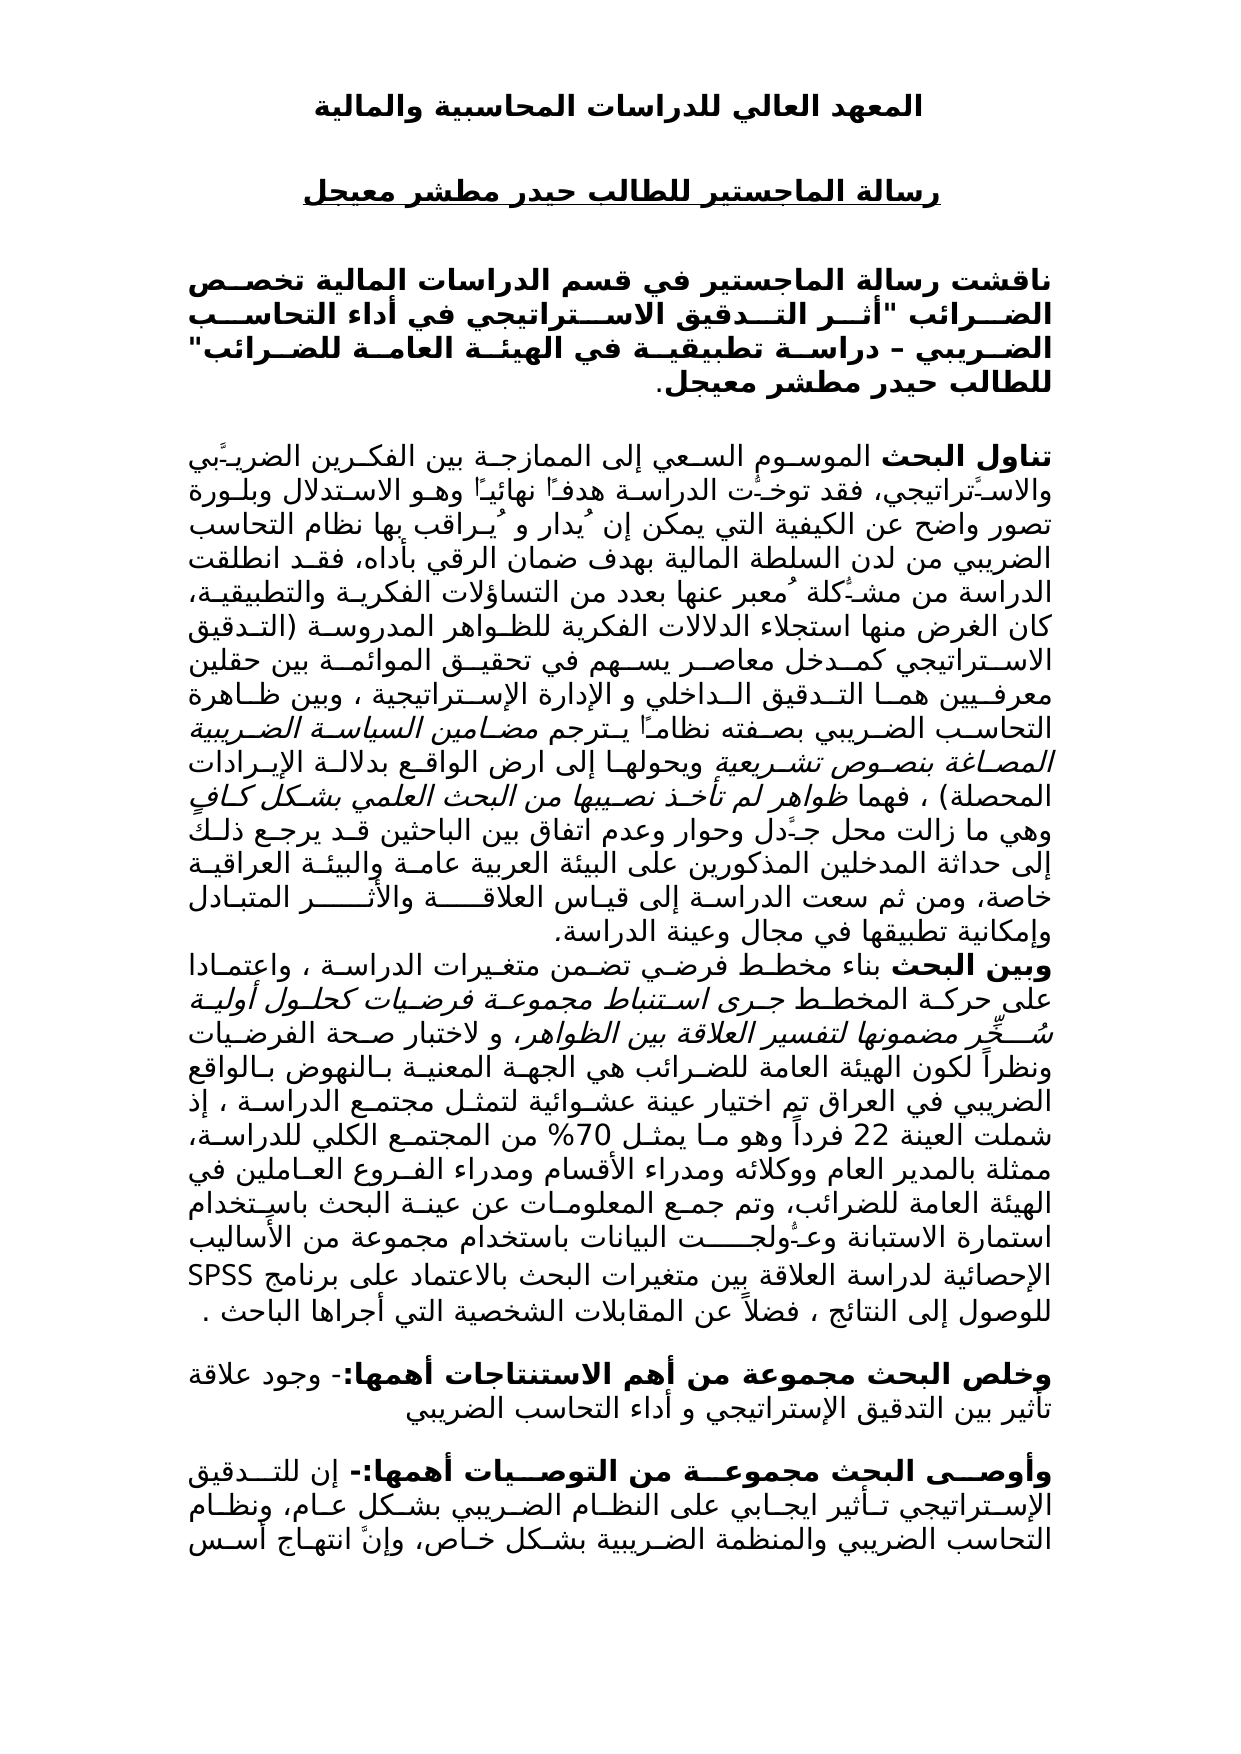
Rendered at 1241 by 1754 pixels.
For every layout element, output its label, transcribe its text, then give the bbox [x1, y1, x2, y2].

text رسالة الماجستير للطالب حيدر مطشر معيجل [191, 174, 1053, 208]
text المعهد العالي للدراسات المحاسبية والمالية [187, 89, 1049, 123]
text وخلص البحث مجموعة من أهم الاستنتاجات أهمها:- وجود علاقة تأثير بين التدقيق الإستراتيجي و أداء التحاسب الضريبي [187, 1357, 1053, 1425]
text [187, 1454, 1053, 1556]
text تناول البحث الموسوم السعي إلى الممازجة بين الفكرين الضريـﳲبي والاسـﳲتراتيجي، فقد توخـﳳت الدراسة هدفـﴽ نهائيـﴽ وهو الاستدلال وبلورة تصور واضح عن الكيفية التي يمكن إن ﹸيدار و ﹸيـراقب بها نظام التحاسب الضريبي من لدن السلطة المالية بهدف ضمان الرقي بأداه، فقد انطلقت الدراسة من مشـﳳكلة ﹸمعبر عنها بعدد من التساؤلات الفكرية والتطبيقية، كان الغرض منها استجلاء الدلالات الفكرية للظواهر المدروسة (التدقيق الاستراتيجي كمدخل معاصر يسهم في تحقيق الموائمة بين حقلين معرفيين هما التدقيق الداخلي و الإدارة الإستراتيجية ، وبين ظاهرة التحاسب الضريبي بصفته نظامـﴽ يترجم مضامين السياسة الضريبية المصاغة بنصوص تشريعية ويحولها إلى ارض الواقع بدلالة الإيرادات المحصلة) ، فهما ظواهر لم تأخذ نصيبها من البحث العلمي بشكل كافٍ وهي ما زالت محل جـﳲدل وحوار وعدم اتفاق بين الباحثين قد يرجع ذلك إلى حداثة المدخلين المذكورين على البيئة العربية عامة والبيئة العراقية خاصة، ومن ثم سعت الدراسة إلى قياس العلاقــــة والأثـــــر المتبادل وإمكانية تطبيقها في مجال وعينة الدراسة. [187, 439, 1053, 949]
text وبين البحث بناء مخطط فرضي تضمن متغيرات الدراسة ، واعتمادا على حركة المخطط جرى استنباط مجموعة فرضيات كحلول أولية سُـــخِّر مضمونها لتفسير العلاقة بين الظواهر، و لاختبار صحة الفرضيات ونظراً لكون الهيئة العامة للضرائب هي الجهة المعنية بالنهوض بالواقع الضريبي في العراق تم اختيار عينة عشوائية لتمثل مجتمع الدراسة ، إذ شملت العينة 22 فرداً وهو ما يمثل 70% من المجتمع الكلي للدراسة، ممثلة بالمدير العام ووكلائه ومدراء الأقسام ومدراء الفروع العاملين في الهيئة العامة للضرائب، وتم جمع المعلومات عن عينة البحث باستخدام استمارة الاستبانة وعـﳳولجـــــت البيانات باستخدام مجموعة من الأَساليب الإحصائية لدراسة العلاقة بين متغيرات البحث بالاعتماد على برنامج SPSS للوصول إلى النتائج ، فضلاً عن المقابلات الشخصية التي أجراها الباحث . [187, 949, 1053, 1328]
text ناقشت رسالة الماجستير في قسم الدراسات المالية تخصص الضرائب "أثر التدقيق الاستراتيجي في أداء التحاسب الضريبي – دراسة تطبيقية في الهيئة العامة للضرائب" للطالب حيدر مطشر معيجل. [187, 264, 1053, 399]
